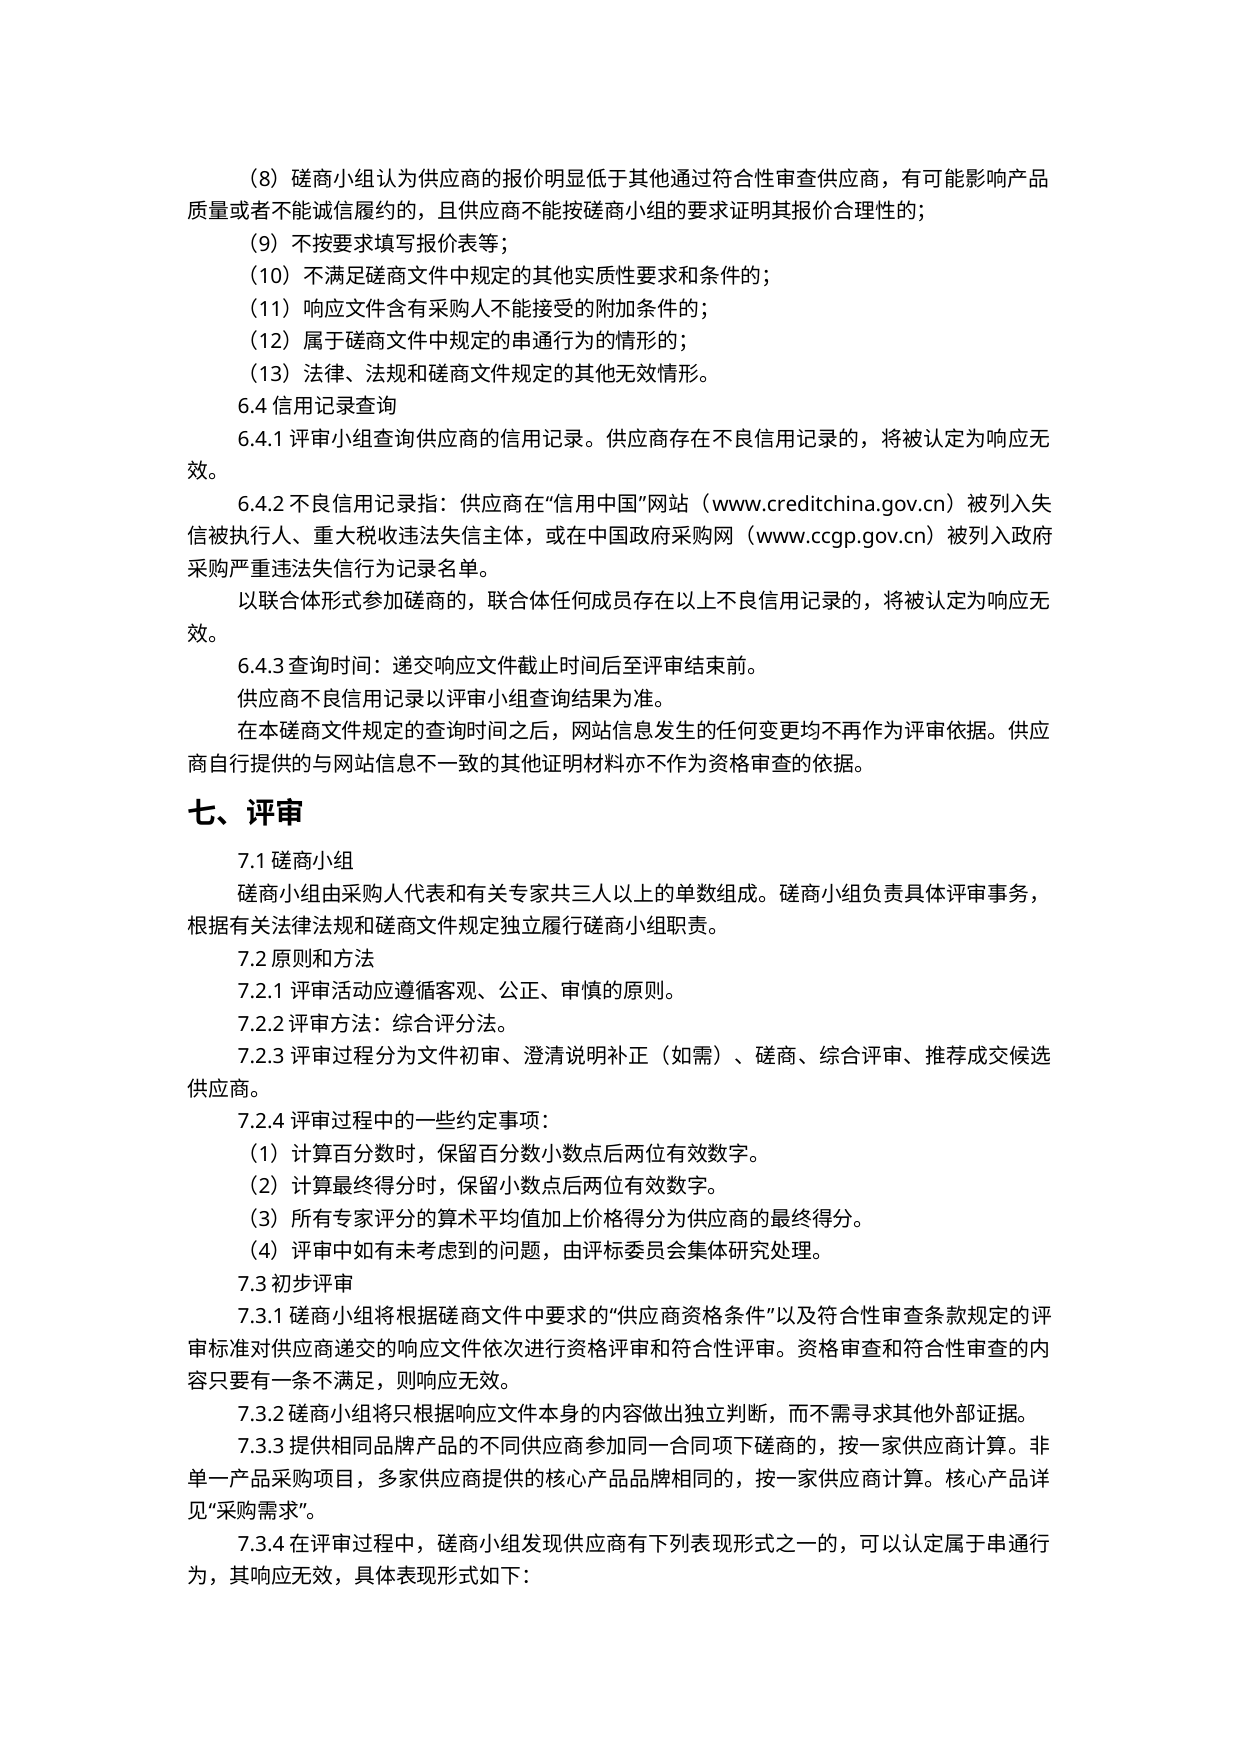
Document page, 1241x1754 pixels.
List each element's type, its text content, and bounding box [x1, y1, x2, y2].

text 6.4.1评审小组查询供应商的信用记录。供应商存在不良信用记录的，将被认定为响应无效。 [187, 422, 1053, 487]
text （11）响应文件含有采购人不能接受的附加条件的； [187, 292, 1053, 324]
text 7.3.3提供相同品牌产品的不同供应商参加同一合同项下磋商的，按一家供应商计算。非单一产品采购项目，多家供应商提供的核心产品品牌相同的，按一家供应商计算。核心产品详见“采购需求”。 [187, 1429, 1053, 1527]
text （4）评审中如有未考虑到的问题，由评标委员会集体研究处理。 [187, 1234, 1053, 1267]
text 以联合体形式参加磋商的，联合体任何成员存在以上不良信用记录的，将被认定为响应无效。 [187, 584, 1053, 649]
text 七、评审 [187, 779, 1053, 844]
text 7.1磋商小组 [187, 844, 1053, 877]
text 7.3.1磋商小组将根据磋商文件中要求的“供应商资格条件”以及符合性审查条款规定的评审标准对供应商递交的响应文件依次进行资格评审和符合性评审。资格审查和符合性审查的内容只要有一条不满足，则响应无效。 [187, 1299, 1053, 1397]
text 6.4 信用记录查询 [187, 389, 1053, 422]
text 7.2.1 评审活动应遵循客观、公正、审慎的原则。 [187, 974, 1053, 1007]
text 在本磋商文件规定的查询时间之后，网站信息发生的任何变更均不再作为评审依据。供应商自行提供的与网站信息不一致的其他证明材料亦不作为资格审查的依据。 [187, 714, 1053, 779]
text （13）法律、法规和磋商文件规定的其他无效情形。 [187, 357, 1053, 389]
text 7.3初步评审 [187, 1267, 1053, 1299]
text 7.2.2评审方法：综合评分法。 [187, 1007, 1053, 1039]
text 7.2.3 评审过程分为文件初审、澄清说明补正（如需）、磋商、综合评审、推荐成交候选供应商。 [187, 1039, 1053, 1104]
text 7.3.4在评审过程中，磋商小组发现供应商有下列表现形式之一的，可以认定属于串通行为，其响应无效，具体表现形式如下： [187, 1527, 1053, 1592]
text 磋商小组由采购人代表和有关专家共三人以上的单数组成。磋商小组负责具体评审事务，根据有关法律法规和磋商文件规定独立履行磋商小组职责。 [187, 877, 1053, 942]
text （12）属于磋商文件中规定的串通行为的情形的； [187, 324, 1053, 357]
text （2）计算最终得分时，保留小数点后两位有效数字。 [187, 1169, 1053, 1202]
text （9）不按要求填写报价表等； [187, 227, 1053, 259]
text 6.4.3查询时间：递交响应文件截止时间后至评审结束前。 [187, 649, 1053, 682]
text 6.4.2不良信用记录指：供应商在“信用中国”网站（www.creditchina.gov.cn）被列入失信被执行人、重大税收违法失信主体，或在中国政府采购网（www.ccgp.gov.cn）被列入政府采购严重违法失信行为记录名单。 [187, 487, 1053, 584]
text （1）计算百分数时，保留百分数小数点后两位有效数字。 [187, 1137, 1053, 1169]
text 7.2.4 评审过程中的一些约定事项： [187, 1104, 1053, 1137]
text 7.2原则和方法 [187, 942, 1053, 974]
text （3）所有专家评分的算术平均值加上价格得分为供应商的最终得分。 [187, 1202, 1053, 1234]
text 7.3.2磋商小组将只根据响应文件本身的内容做出独立判断，而不需寻求其他外部证据。 [187, 1397, 1053, 1429]
text （10）不满足磋商文件中规定的其他实质性要求和条件的； [187, 259, 1053, 292]
text 供应商不良信用记录以评审小组查询结果为准。 [187, 682, 1053, 714]
text （8）磋商小组认为供应商的报价明显低于其他通过符合性审查供应商，有可能影响产品质量或者不能诚信履约的，且供应商不能按磋商小组的要求证明其报价合理性的； [187, 162, 1053, 227]
